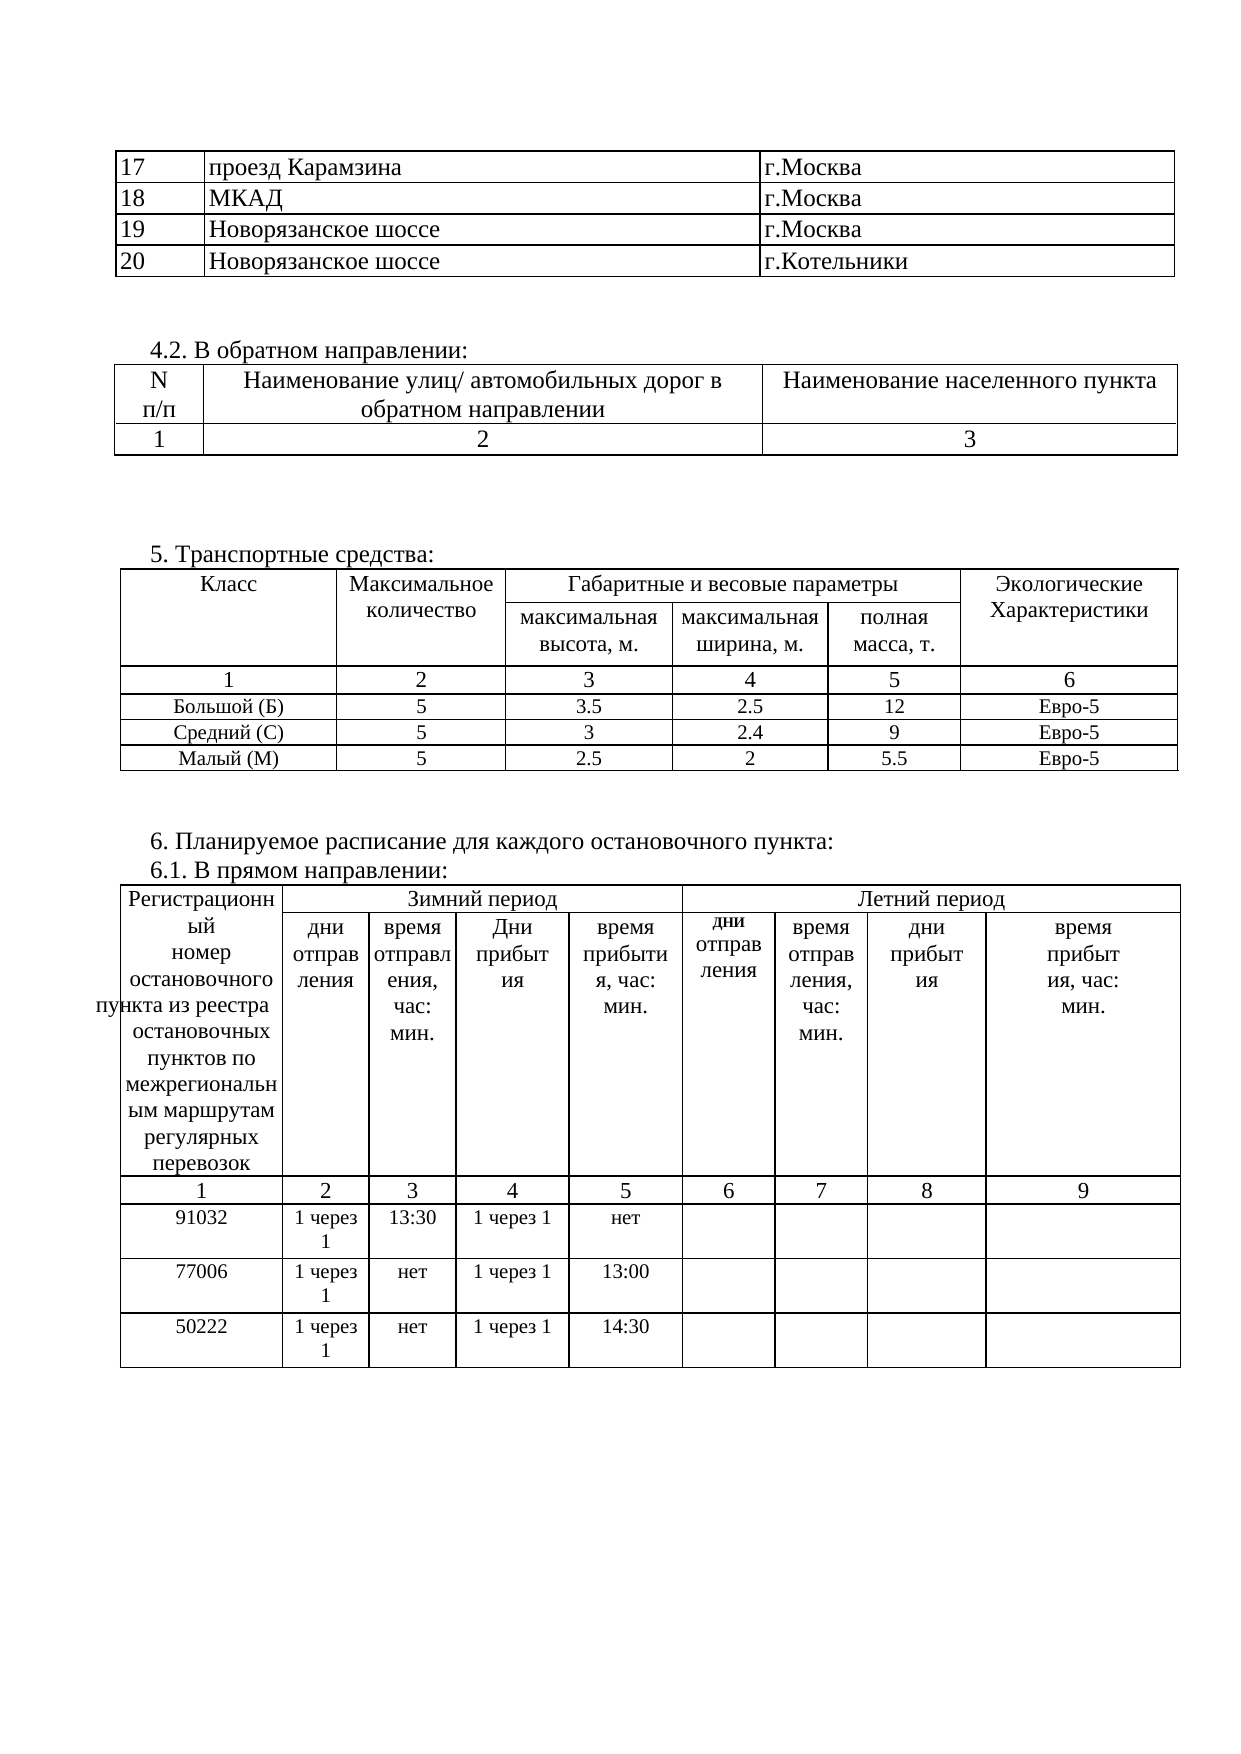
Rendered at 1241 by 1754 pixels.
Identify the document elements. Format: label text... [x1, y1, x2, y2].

table_cell 1 через 1 [283, 1205, 368, 1258]
table_cell 5 [337, 720, 505, 744]
table_header Габаритные и весовые параметры [506, 570, 960, 602]
table_cell Новорязанское шоссе [205, 215, 759, 244]
table_cell время отправ ления, час: мин. [776, 913, 867, 1175]
table_cell [987, 1259, 1180, 1312]
table_cell [987, 1205, 1180, 1258]
table_cell МКАД [205, 183, 759, 213]
table_cell дни прибыт ия [868, 913, 985, 1175]
table_cell 1 [121, 667, 336, 693]
table_cell г.Москва [761, 215, 1174, 244]
table_cell г.Москва [761, 152, 1174, 181]
table_header Зимний период [283, 886, 682, 912]
table_cell Евро-5 [961, 695, 1177, 718]
table_cell 4 [673, 667, 827, 693]
table_cell полная масса, т. [829, 603, 960, 665]
table_cell 19 [117, 215, 204, 244]
table_cell 1 через 1 [457, 1314, 568, 1366]
table_cell Большой (Б) [121, 695, 336, 718]
table_cell [776, 1259, 867, 1312]
table_header Летний период [683, 886, 1180, 912]
table_cell 13:30 [370, 1205, 455, 1258]
table_header Регистрационный номер остановочного пункта из реестра остановочных пунктов по межрегиональным маршрутам регулярных перевозок [121, 886, 282, 1175]
table_cell дни отправ ления [283, 913, 368, 1175]
table_header N п/п [115, 365, 203, 423]
table_cell Евро-5 [961, 720, 1177, 744]
table_header Наименование улиц/ автомобильных дорог в обратном направлении [204, 365, 762, 423]
text 4.2. В обратном направлении: [150, 335, 1090, 364]
table_cell 2 [283, 1177, 368, 1203]
table_cell 1 через 1 [457, 1259, 568, 1312]
table_cell [868, 1205, 985, 1258]
table_cell максимальная ширина, м. [673, 603, 827, 665]
table_header Экологические Характеристики [961, 570, 1177, 665]
table_cell [868, 1259, 985, 1312]
text 6. Планируемое расписание для каждого остановочного пункта: [150, 826, 1090, 855]
table_cell Средний (С) [121, 720, 336, 744]
table_cell ДНИ отправ ления [683, 913, 774, 1175]
table_cell 6 [683, 1177, 774, 1203]
table_cell 3.5 [506, 695, 672, 718]
table_cell 13:00 [570, 1259, 682, 1312]
table_cell [683, 1314, 774, 1366]
table_cell 5 [337, 695, 505, 718]
table_cell Малый (М) [121, 746, 336, 770]
table_cell 77006 [121, 1259, 282, 1312]
table_cell 20 [117, 246, 204, 276]
table_cell 12 [829, 695, 960, 718]
table_header Максимальное количество [337, 570, 505, 665]
table_cell 2.4 [673, 720, 827, 744]
table_cell 2 [673, 746, 827, 770]
table_cell нет [570, 1205, 682, 1258]
table_cell время прибыти я, час: мин. [570, 913, 682, 1175]
table_cell нет [370, 1259, 455, 1312]
table_cell 2.5 [506, 746, 672, 770]
table_cell 3 [763, 423, 1177, 454]
table_cell 1 [121, 1177, 282, 1203]
table_cell 3 [506, 720, 672, 744]
table_cell 5 [829, 667, 960, 693]
table_cell Дни прибыт ия [457, 913, 568, 1175]
table_cell г.Москва [761, 183, 1174, 213]
table_cell 8 [868, 1177, 985, 1203]
table_cell 5 [570, 1177, 682, 1203]
table_cell время прибыт ия, час: мин. [987, 913, 1180, 1175]
table_cell 6 [961, 667, 1177, 693]
table_cell время отправл ения, час: мин. [370, 913, 455, 1175]
table_cell [868, 1314, 985, 1366]
table_cell 9 [829, 720, 960, 744]
table_cell [683, 1205, 774, 1258]
text 5. Транспортные средства: [150, 539, 1090, 568]
table_cell 9 [987, 1177, 1180, 1203]
table_cell 91032 [121, 1205, 282, 1258]
table_header Класс [121, 570, 336, 665]
table_cell 3 [370, 1177, 455, 1203]
table_cell 50222 [121, 1314, 282, 1366]
table_cell 18 [117, 183, 204, 213]
table_cell [683, 1259, 774, 1312]
table_cell максимальная высота, м. [506, 603, 672, 665]
table_cell 3 [506, 667, 672, 693]
table_cell нет [370, 1314, 455, 1366]
text 6.1. В прямом направлении: [150, 855, 1090, 884]
table_cell 17 [117, 152, 204, 181]
table_cell 5.5 [829, 746, 960, 770]
table_cell 1 [115, 424, 203, 454]
table_cell 2 [337, 667, 505, 693]
table_header Наименование населенного пункта [763, 365, 1177, 423]
table_cell 1 через 1 [283, 1314, 368, 1366]
table_cell 2.5 [673, 695, 827, 718]
table_cell 5 [337, 746, 505, 770]
table_cell [776, 1314, 867, 1366]
table_cell 1 через 1 [457, 1205, 568, 1258]
table_cell [776, 1205, 867, 1258]
table_cell 1 через 1 [283, 1259, 368, 1312]
table_cell Новорязанское шоссе [205, 246, 759, 276]
table_cell 4 [457, 1177, 568, 1203]
table_cell 2 [204, 424, 762, 454]
table_cell 14:30 [570, 1314, 682, 1366]
table_cell [987, 1314, 1180, 1366]
table_cell г.Котельники [761, 246, 1174, 276]
table_cell проезд Карамзина [205, 152, 759, 181]
table_cell 7 [776, 1177, 867, 1203]
table_cell Евро-5 [961, 746, 1177, 770]
